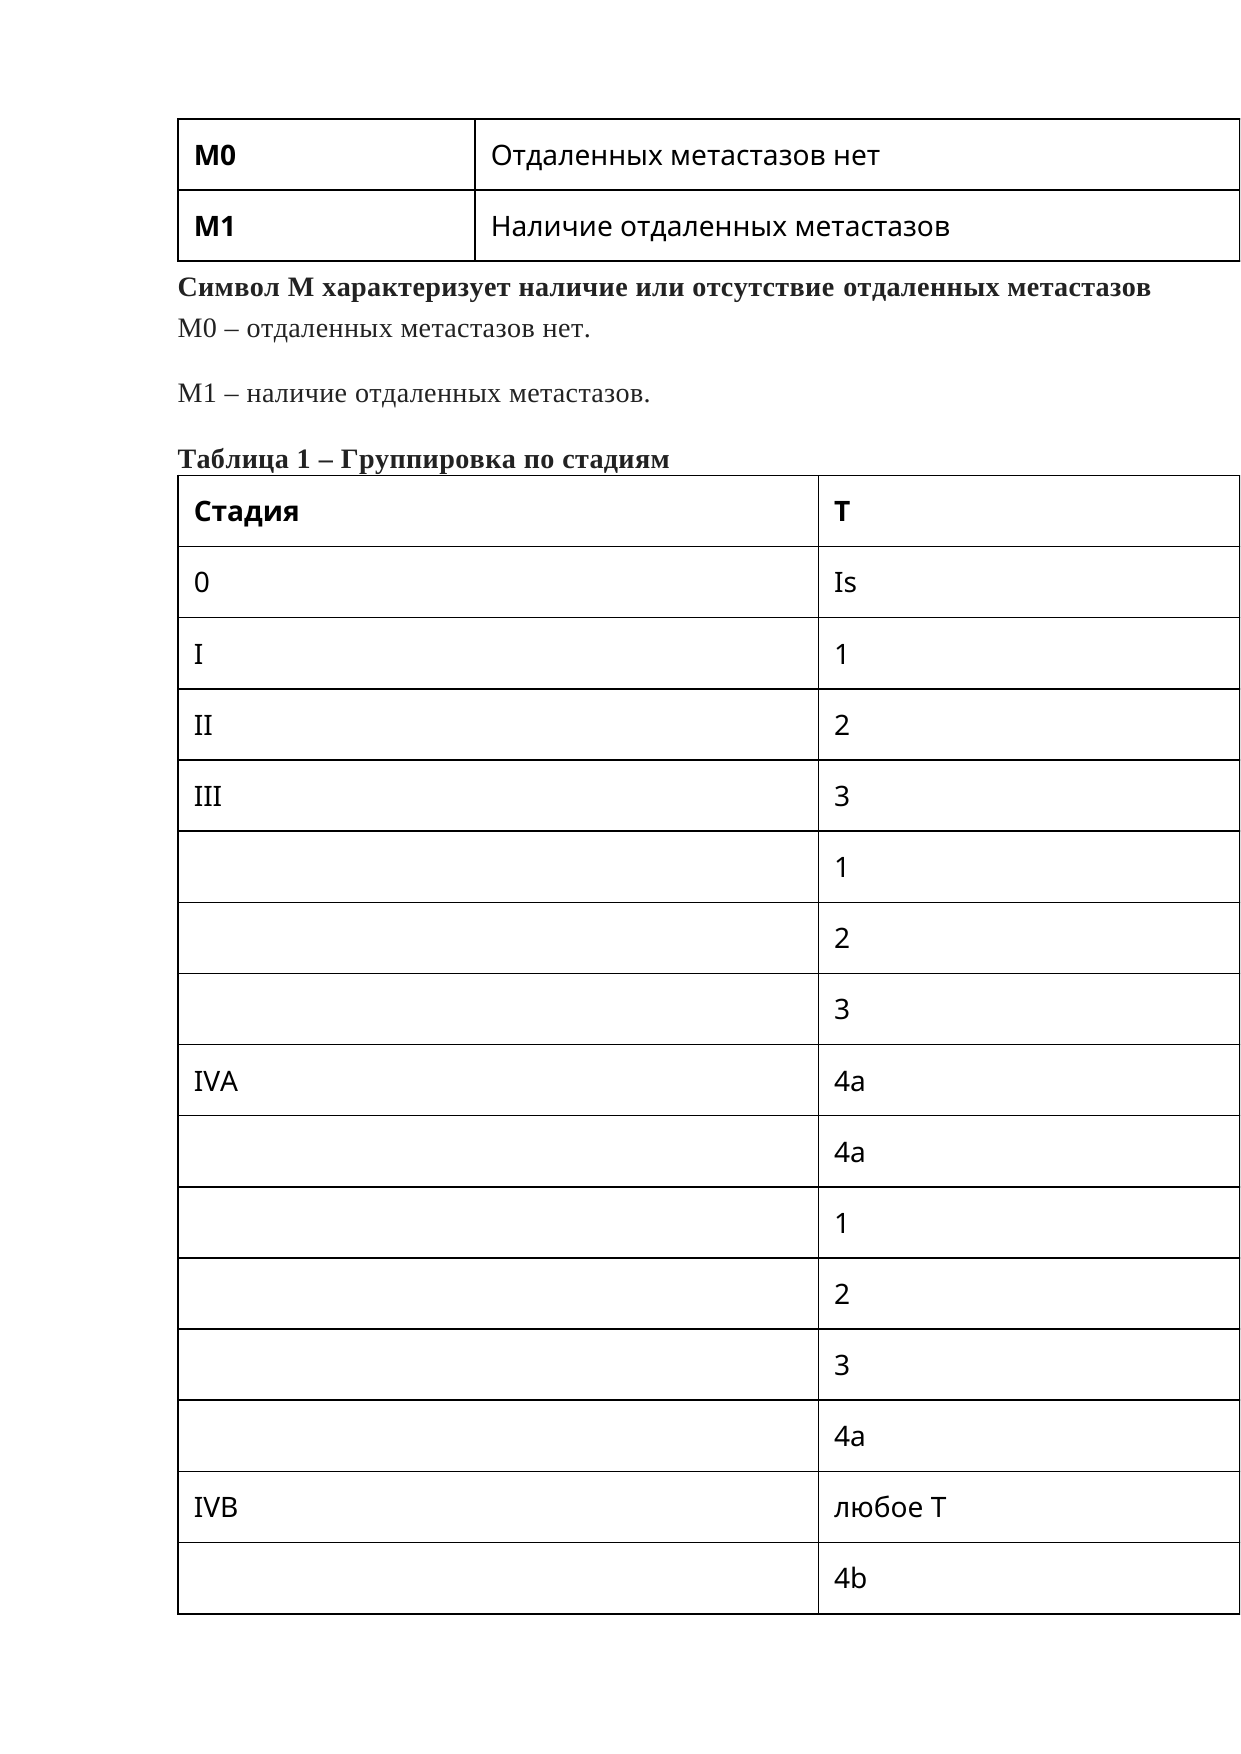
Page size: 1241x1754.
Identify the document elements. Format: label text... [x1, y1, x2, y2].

table_cell [179, 974, 818, 1044]
table_cell IVB [179, 1472, 818, 1542]
table_header Т [819, 476, 1239, 546]
text М1 – наличие отдаленных метастазов. [177, 368, 1152, 409]
table_header Стадия [179, 476, 818, 546]
table_cell 3 [819, 1330, 1239, 1399]
table_cell [179, 903, 818, 972]
table_cell 2 [819, 690, 1239, 759]
table_cell 4b [819, 1543, 1239, 1613]
table_header Отдаленных метастазов нет [476, 120, 1239, 189]
table_cell 2 [819, 903, 1239, 972]
table_cell [179, 1188, 818, 1257]
table_cell 1 [819, 832, 1239, 901]
table_cell 3 [819, 761, 1239, 830]
table_cell 2 [819, 1259, 1239, 1328]
table_cell III [179, 761, 818, 830]
table_cell IVA [179, 1045, 818, 1115]
table_cell 0 [179, 547, 818, 617]
table_cell [179, 1116, 818, 1186]
table_cell I [179, 618, 818, 688]
table_header M0 [179, 120, 474, 189]
table_cell 4a [819, 1045, 1239, 1115]
table_cell 1 [819, 1188, 1239, 1257]
table_cell 3 [819, 974, 1239, 1044]
table_cell II [179, 690, 818, 759]
table_cell [179, 1401, 818, 1471]
table_cell 4a [819, 1401, 1239, 1471]
table_cell M1 [179, 191, 474, 260]
table_cell 1 [819, 618, 1239, 688]
table_cell [179, 1543, 818, 1613]
table_cell [179, 832, 818, 901]
table_cell любое T [819, 1472, 1239, 1542]
table_cell [179, 1330, 818, 1399]
text Таблица 1 – Группировка по стадиям [177, 434, 1152, 474]
table_cell Is [819, 547, 1239, 617]
text Символ М характеризует наличие или отсутствие отдаленных метастазов [177, 262, 1152, 303]
table_cell [179, 1259, 818, 1328]
table_cell 4a [819, 1116, 1239, 1186]
text М0 – отдаленных метастазов нет. [177, 303, 1152, 343]
table_cell Наличие отдаленных метастазов [476, 191, 1239, 260]
